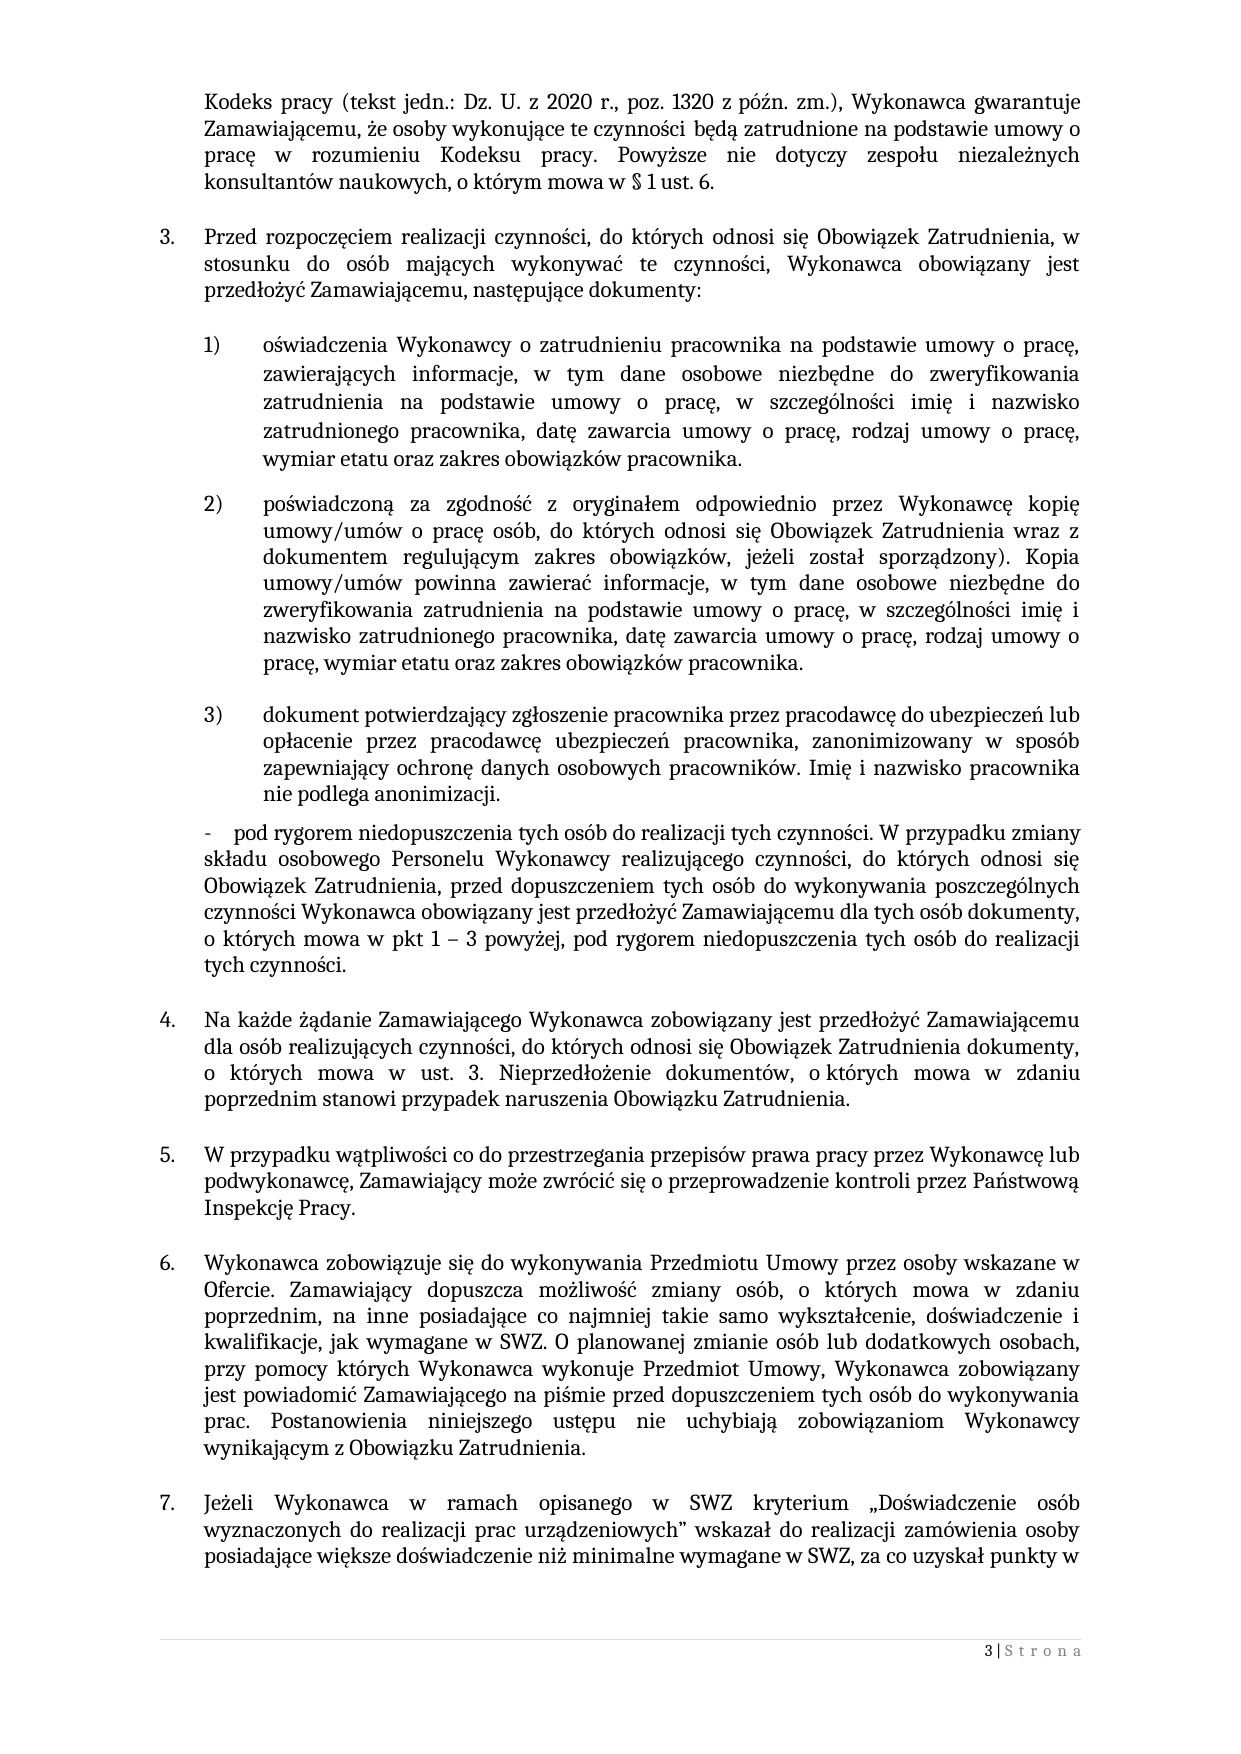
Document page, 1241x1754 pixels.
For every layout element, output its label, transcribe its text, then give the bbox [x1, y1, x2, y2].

text 6. Wykonawca zobowiązuje się do wykonywania Przedmiotu Umowy przez osoby wskazane w Ofercie. Zamawiający dopuszcza możliwość zmiany osób, o których mowa w zdaniu poprzednim, na inne posiadające co najmniej takie samo wykształcenie, doświadczenie i kwalifikacje, jak wymagane w SWZ. O planowanej zmianie osób lub dodatkowych osobach, przy pomocy których Wykonawca wykonuje Przedmiot Umowy, Wykonawca zobowiązany jest powiadomić Zamawiającego na piśmie przed dopuszczeniem tych osób do wykonywania prac. Postanowienia niniejszego ustępu nie uchybiają zobowiązaniom Wykonawcy wynikającym z Obowiązku Zatrudnienia. [159, 1250, 1081, 1461]
text 2) poświadczoną za zgodność z oryginałem odpowiednio przez Wykonawcę kopię umowy/umów o pracę osób, do których odnosi się Obowiązek Zatrudnienia wraz z dokumentem regulującym zakres obowiązków, jeżeli został sporządzony). Kopia umowy/umów powinna zawierać informacje, w tym dane osobowe niezbędne do zweryfikowania zatrudnienia na podstawie umowy o pracę, w szczególności imię i nazwisko zatrudnionego pracownika, datę zawarcia umowy o pracę, rodzaj umowy o pracę, wymiar etatu oraz zakres obowiązków pracownika. [204, 491, 1081, 676]
text - pod rygorem niedopuszczenia tych osób do realizacji tych czynności. W przypadku zmiany składu osobowego Personelu Wykonawcy realizującego czynności, do których odnosi się Obowiązek Zatrudnienia, przed dopuszczeniem tych osób do wykonywania poszczególnych czynności Wykonawca obowiązany jest przedłożyć Zamawiającemu dla tych osób dokumenty, o których mowa w pkt 1 – 3 powyżej, pod rygorem niedopuszczenia tych osób do realizacji tych czynności. [204, 820, 1081, 978]
list 3) dokument potwierdzający zgłoszenie pracownika przez pracodawcę do ubezpieczeń lub opłacenie przez pracodawcę ubezpieczeń pracownika, zanonimizowany w sposób zapewniający ochronę danych osobowych pracowników. Imię i nazwisko pracownika nie podlega anonimizacji. [204, 702, 1081, 807]
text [159, 89, 1081, 195]
text 3. Przed rozpoczęciem realizacji czynności, do których odnosi się Obowiązek Zatrudnienia, w stosunku do osób mających wykonywać te czynności, Wykonawca obowiązany jest przedłożyć Zamawiającemu, następujące dokumenty: [159, 224, 1081, 303]
text 5. W przypadku wątpliwości co do przestrzegania przepisów prawa pracy przez Wykonawcę lub podwykonawcę, Zamawiający może zwrócić się o przeprowadzenie kontroli przez Państwową Inspekcję Pracy. [159, 1142, 1081, 1221]
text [159, 1490, 1081, 1569]
list Na każde żądanie Zamawiającego Wykonawca zobowiązany jest przedłożyć Zamawiającemu dla osób realizujących czynności, do których odnosi się Obowiązek Zatrudnienia dokumenty, o których mowa w ust. 3. Nieprzedłożenie dokumentów, o których mowa w zdaniu poprzednim stanowi przypadek naruszenia Obowiązku Zatrudnienia. [159, 1007, 1081, 1113]
text 1) oświadczenia Wykonawcy o zatrudnieniu pracownika na podstawie umowy o pracę, zawierających informacje, w tym dane osobowe niezbędne do zweryfikowania zatrudnienia na podstawie umowy o pracę, w szczególności imię i nazwisko zatrudnionego pracownika, datę zawarcia umowy o pracę, rodzaj umowy o pracę, wymiar etatu oraz zakres obowiązków pracownika. [204, 332, 1081, 472]
